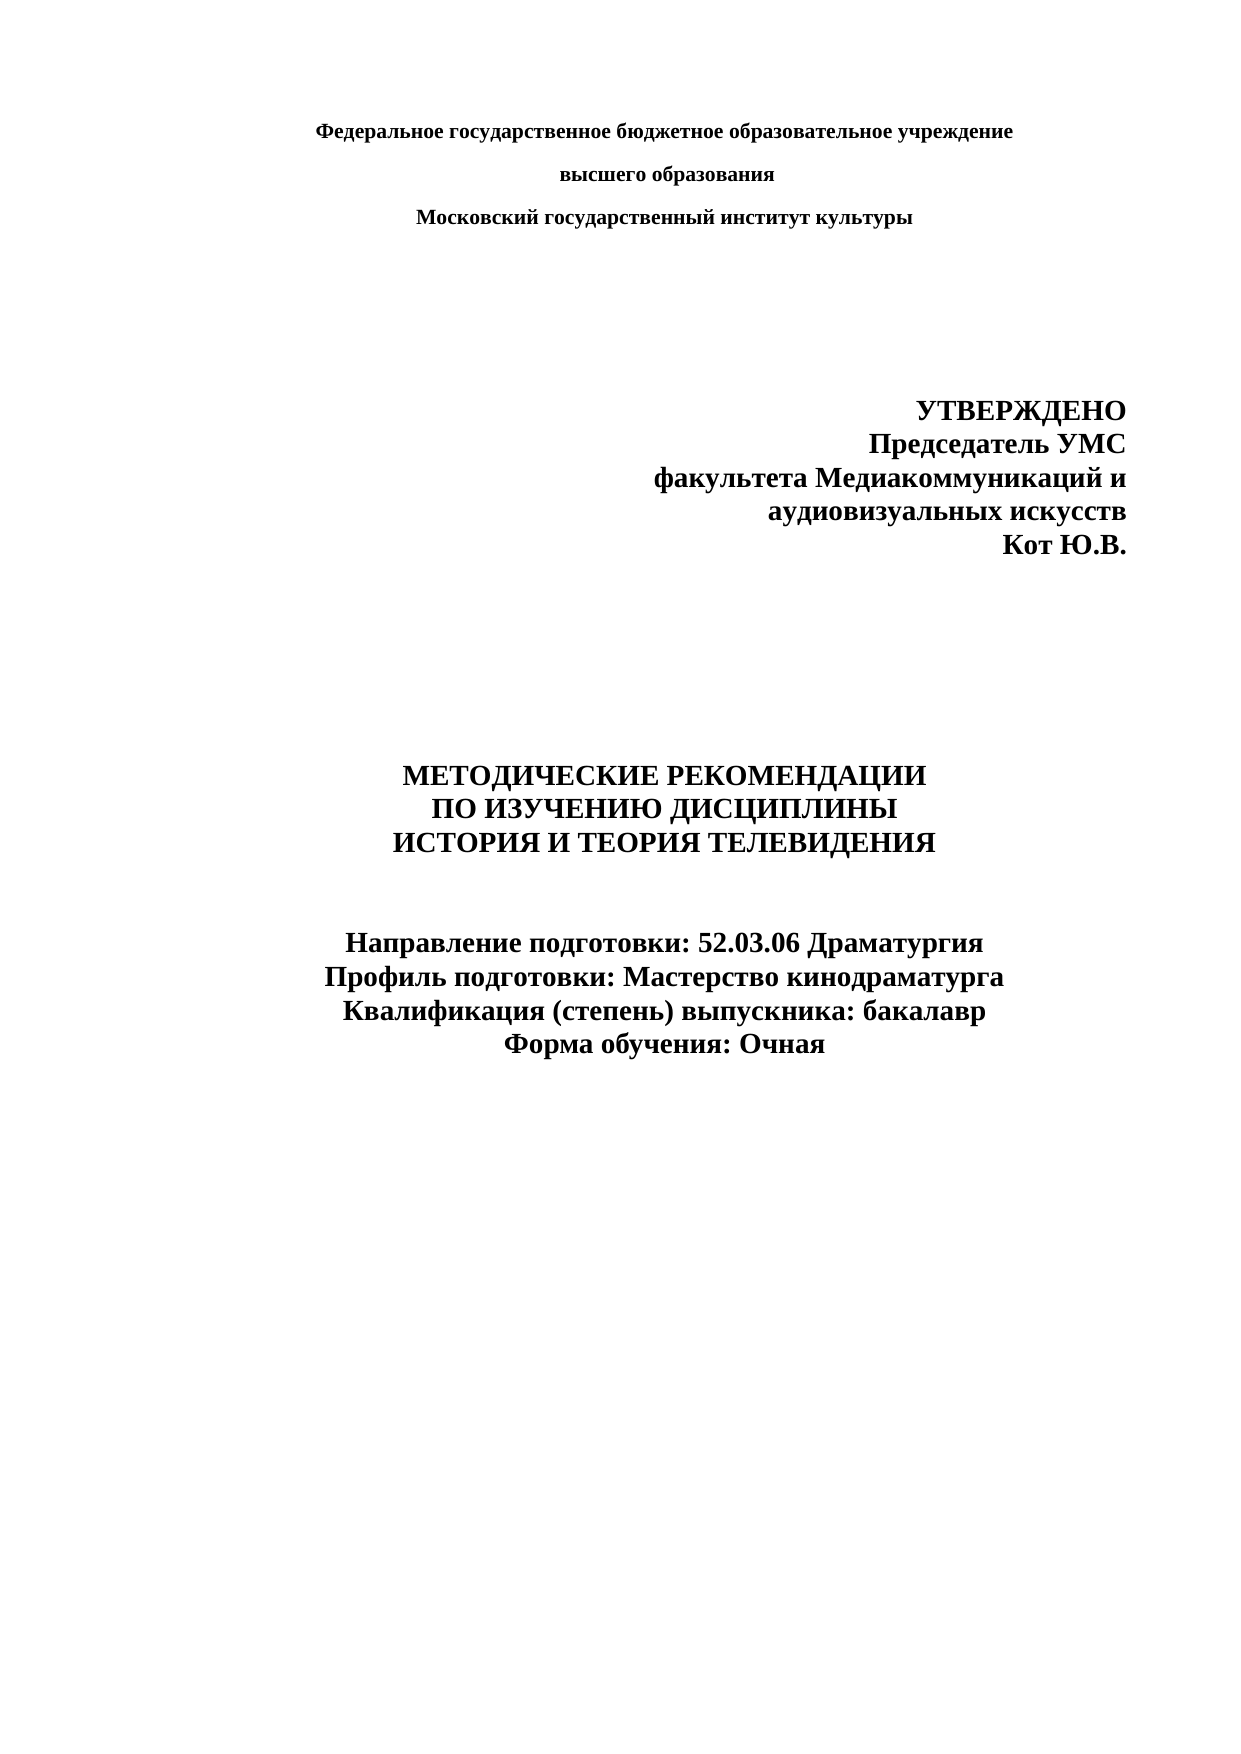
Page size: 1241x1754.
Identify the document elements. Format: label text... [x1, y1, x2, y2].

text Направление подготовки: 52.03.06 Драматургия [177, 926, 1152, 959]
text МЕТОДИЧЕСКИЕ РЕКОМЕНДАЦИИ [177, 758, 1152, 791]
text Профиль подготовки: Мастерство кинодраматурга [177, 959, 1152, 993]
text Московский государственный институт культуры [177, 204, 1152, 247]
text Федеральное государственное бюджетное образовательное учреждение [177, 118, 1152, 161]
text Форма обучения: Очная [177, 1026, 1152, 1060]
text ПО ИЗУЧЕНИЮ ДИСЦИПЛИНЫ [177, 791, 1152, 825]
text Квалификация (степень) выпускника: бакалавр [177, 993, 1152, 1026]
text высшего образования [177, 161, 1152, 204]
text ИСТОРИЯ И ТЕОРИЯ ТЕЛЕВИДЕНИЯ [177, 825, 1152, 858]
